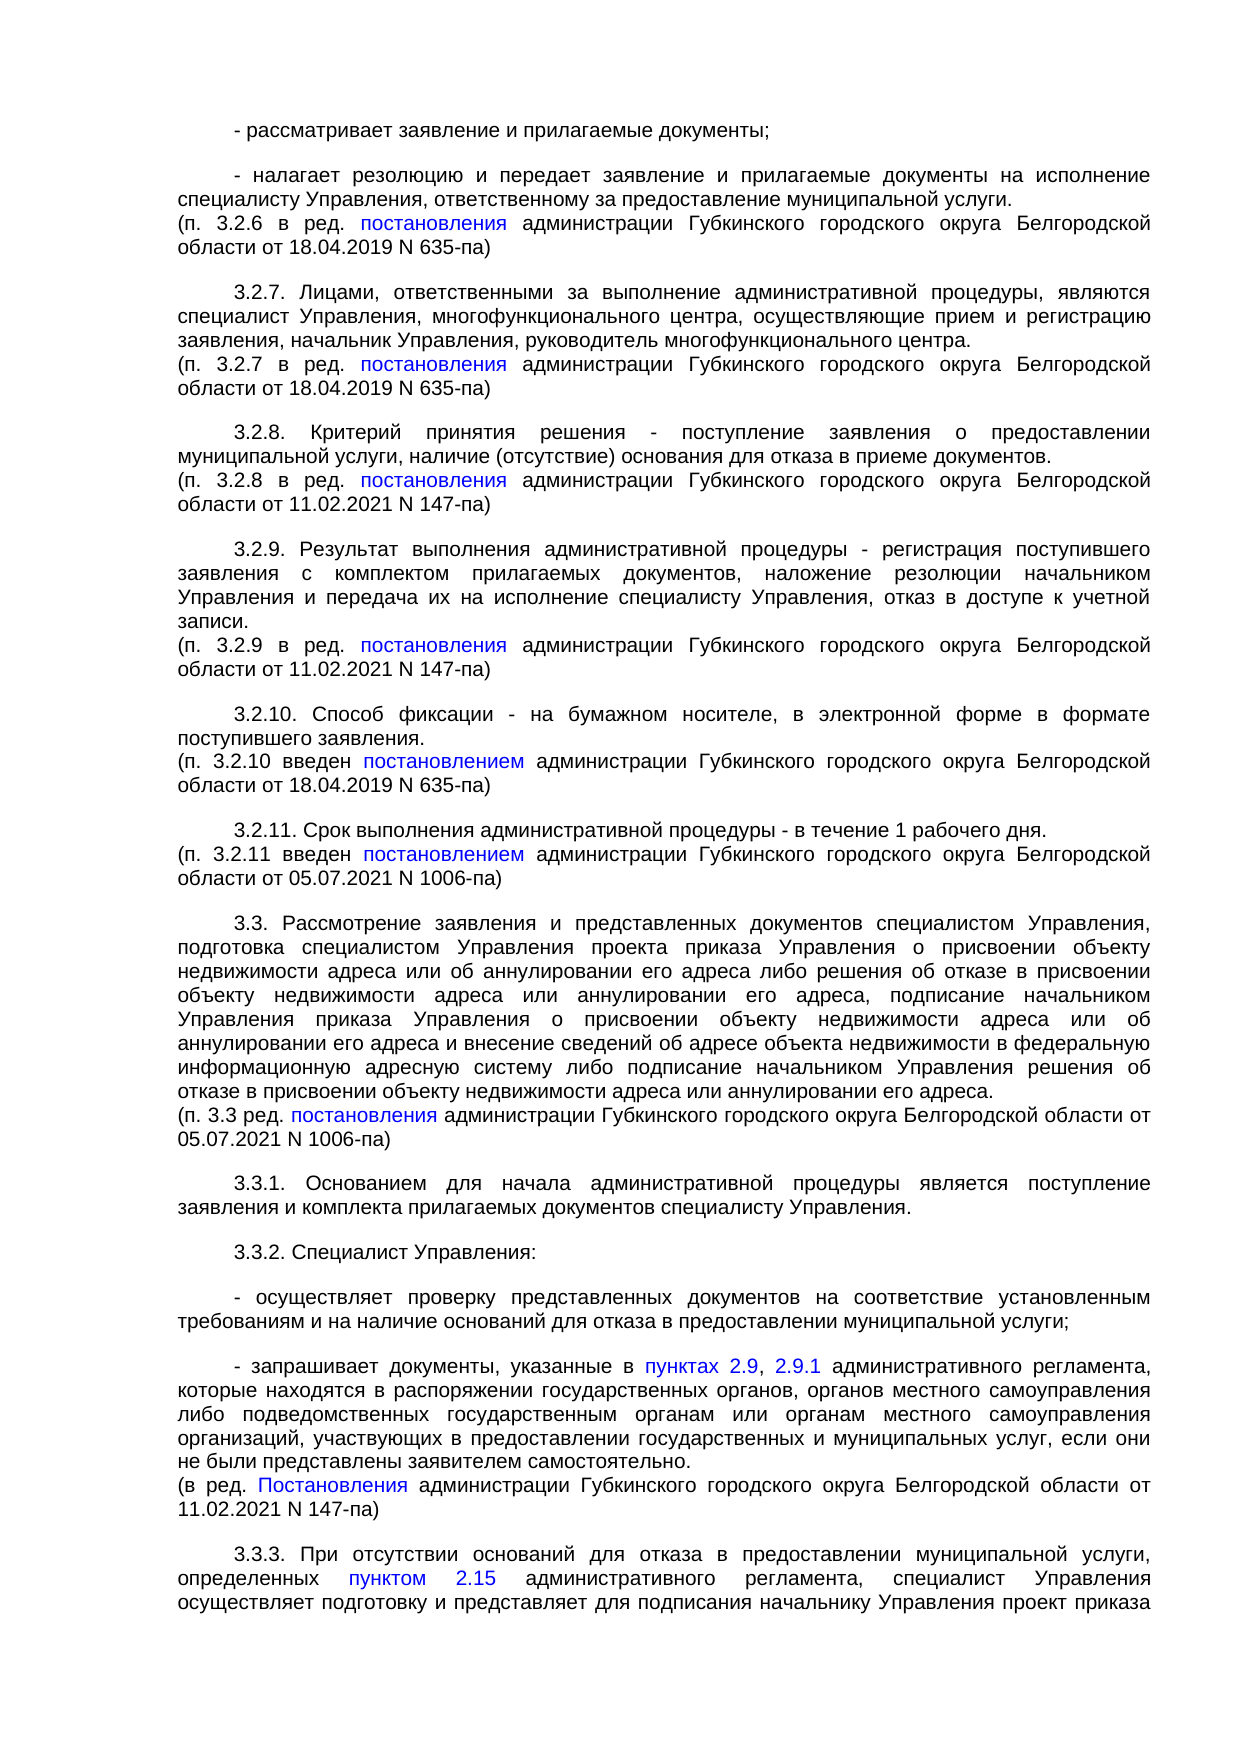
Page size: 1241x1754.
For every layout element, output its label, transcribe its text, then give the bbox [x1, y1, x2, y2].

text (п. 3.2.6 в ред. постановления администрации Губкинского городского округа Белгородской области от 18.04.2019 N 635-па) [177, 211, 1152, 259]
text 3.2.11. Срок выполнения административной процедуры - в течение 1 рабочего дня. [177, 818, 1152, 842]
text 3.2.7. Лицами, ответственными за выполнение административной процедуры, являются специалист Управления, многофункционального центра, осуществляющие прием и регистрацию заявления, начальник Управления, руководитель многофункционального центра. [177, 279, 1152, 351]
text (п. 3.2.10 введен постановлением администрации Губкинского городского округа Белгородской области от 18.04.2019 N 635-па) [177, 749, 1152, 797]
text 3.3. Рассмотрение заявления и представленных документов специалистом Управления, подготовка специалистом Управления проекта приказа Управления о присвоении объекту недвижимости адреса или об аннулировании его адреса либо решения об отказе в присвоении объекту недвижимости адреса или аннулировании его адреса, подписание начальником Управления приказа Управления о присвоении объекту недвижимости адреса или об аннулировании его адреса и внесение сведений об адресе объекта недвижимости в федеральную информационную адресную систему либо подписание начальником Управления решения об отказе в присвоении объекту недвижимости адреса или аннулировании его адреса. [177, 911, 1152, 1102]
text (п. 3.2.8 в ред. постановления администрации Губкинского городского округа Белгородской области от 11.02.2021 N 147-па) [177, 468, 1152, 516]
text - рассматривает заявление и прилагаемые документы; [177, 118, 1152, 142]
text - налагает резолюцию и передает заявление и прилагаемые документы на исполнение специалисту Управления, ответственному за предоставление муниципальной услуги. [177, 163, 1152, 211]
text - осуществляет проверку представленных документов на соответствие установленным требованиям и на наличие оснований для отказа в предоставлении муниципальной услуги; [177, 1285, 1152, 1333]
text (п. 3.2.11 введен постановлением администрации Губкинского городского округа Белгородской области от 05.07.2021 N 1006-па) [177, 842, 1152, 890]
text (в ред. Постановления администрации Губкинского городского округа Белгородской области от 11.02.2021 N 147-па) [177, 1473, 1152, 1521]
text 3.2.9. Результат выполнения административной процедуры - регистрация поступившего заявления с комплектом прилагаемых документов, наложение резолюции начальником Управления и передача их на исполнение специалисту Управления, отказ в доступе к учетной записи. [177, 537, 1152, 633]
text (п. 3.2.9 в ред. постановления администрации Губкинского городского округа Белгородской области от 11.02.2021 N 147-па) [177, 633, 1152, 681]
text 3.2.10. Способ фиксации - на бумажном носителе, в электронной форме в формате поступившего заявления. [177, 701, 1152, 749]
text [177, 1542, 1152, 1614]
text 3.3.1. Основанием для начала административной процедуры является поступление заявления и комплекта прилагаемых документов специалисту Управления. [177, 1171, 1152, 1219]
text 3.3.2. Специалист Управления: [177, 1240, 1152, 1264]
text (п. 3.2.7 в ред. постановления администрации Губкинского городского округа Белгородской области от 18.04.2019 N 635-па) [177, 351, 1152, 399]
text - запрашивает документы, указанные в пунктах 2.9, 2.9.1 административного регламента, которые находятся в распоряжении государственных органов, органов местного самоуправления либо подведомственных государственным органам или органам местного самоуправления организаций, участвующих в предоставлении государственных и муниципальных услуг, если они не были представлены заявителем самостоятельно. [177, 1353, 1152, 1473]
text (п. 3.3 ред. постановления администрации Губкинского городского округа Белгородской области от 05.07.2021 N 1006-па) [177, 1102, 1152, 1150]
text 3.2.8. Критерий принятия решения - поступление заявления о предоставлении муниципальной услуги, наличие (отсутствие) основания для отказа в приеме документов. [177, 420, 1152, 468]
